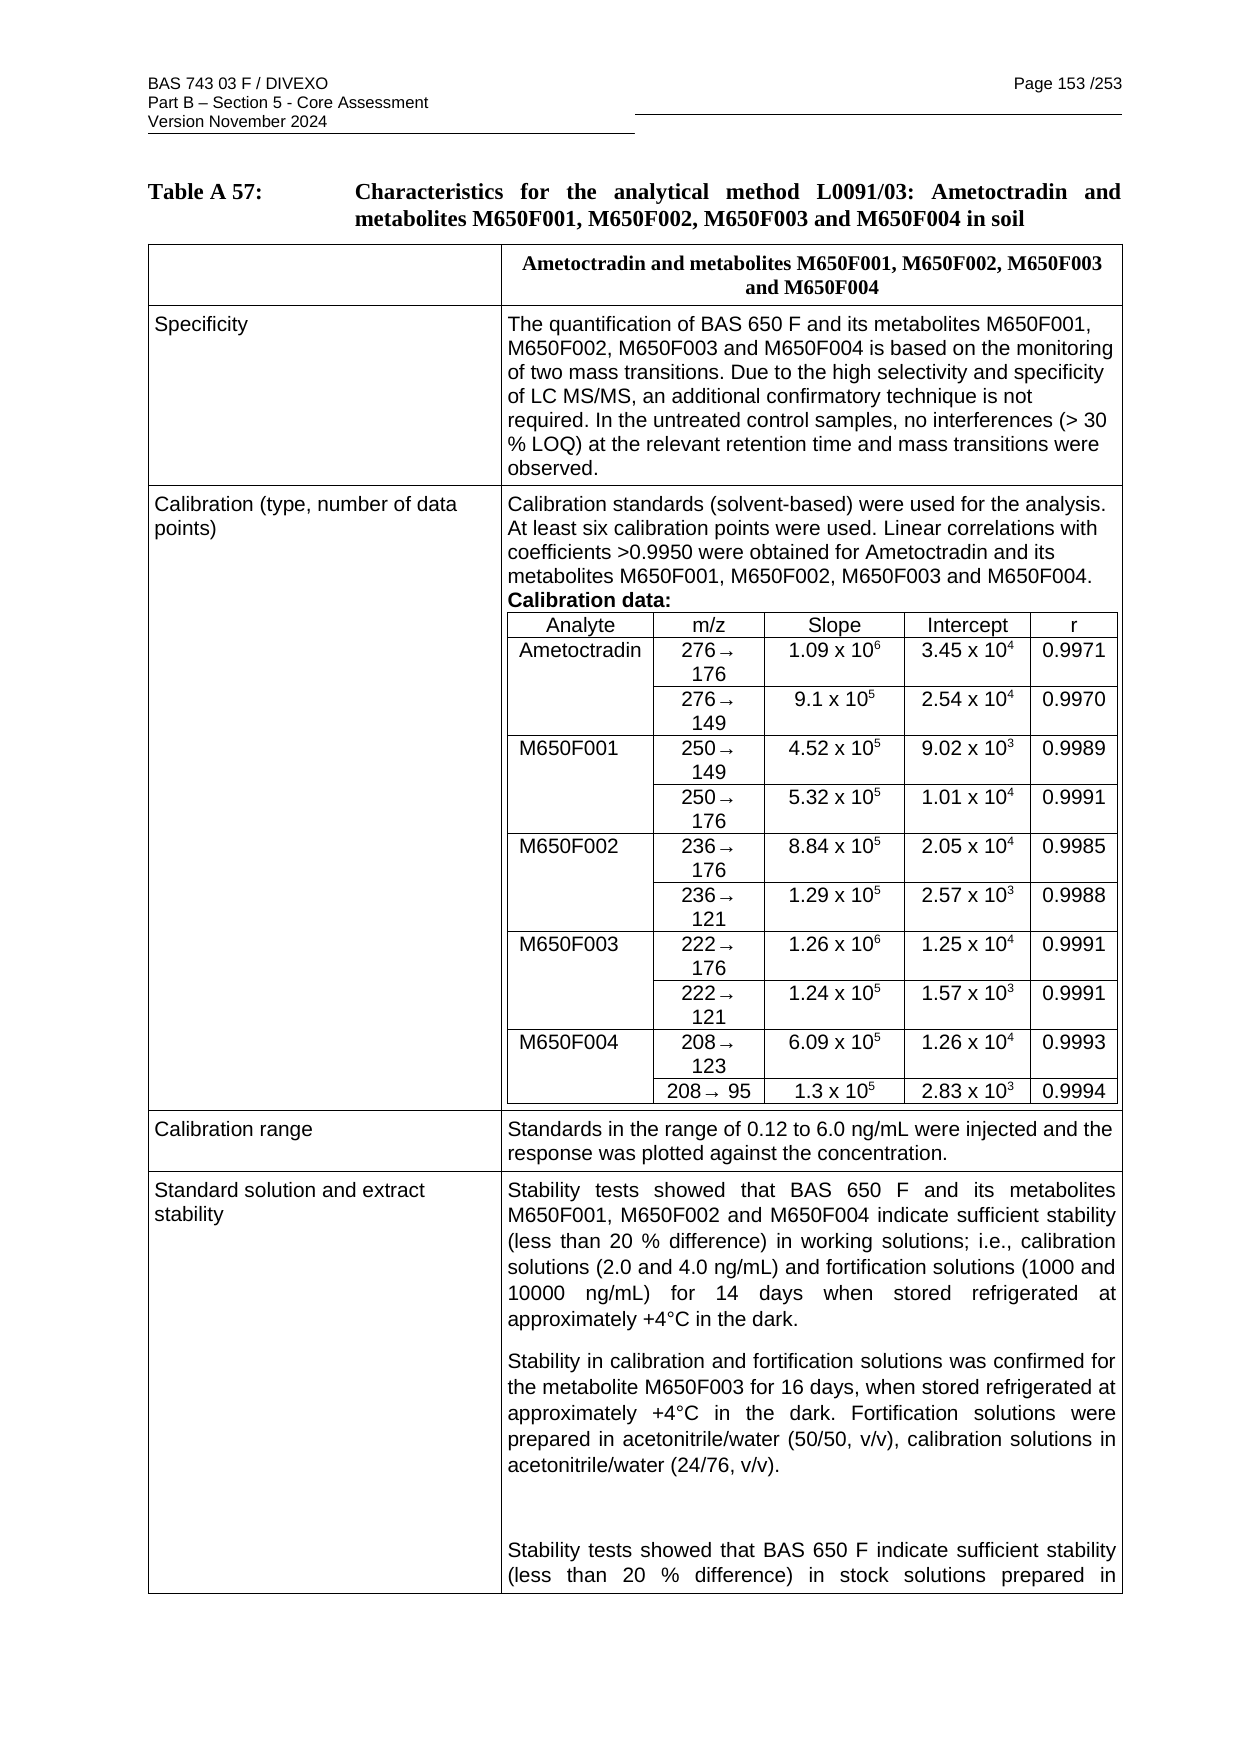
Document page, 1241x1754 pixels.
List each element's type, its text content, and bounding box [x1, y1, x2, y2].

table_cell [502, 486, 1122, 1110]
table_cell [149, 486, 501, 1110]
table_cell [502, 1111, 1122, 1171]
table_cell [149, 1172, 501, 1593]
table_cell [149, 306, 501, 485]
text Table A 57: Characteristics for the analytical method L0091/03: Ametoctradin and metabolites M650F001, M650F002, M650F003 and M650F004 in soil [148, 178, 1122, 231]
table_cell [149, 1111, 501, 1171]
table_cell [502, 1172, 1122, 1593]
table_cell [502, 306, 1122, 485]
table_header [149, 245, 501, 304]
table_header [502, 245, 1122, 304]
